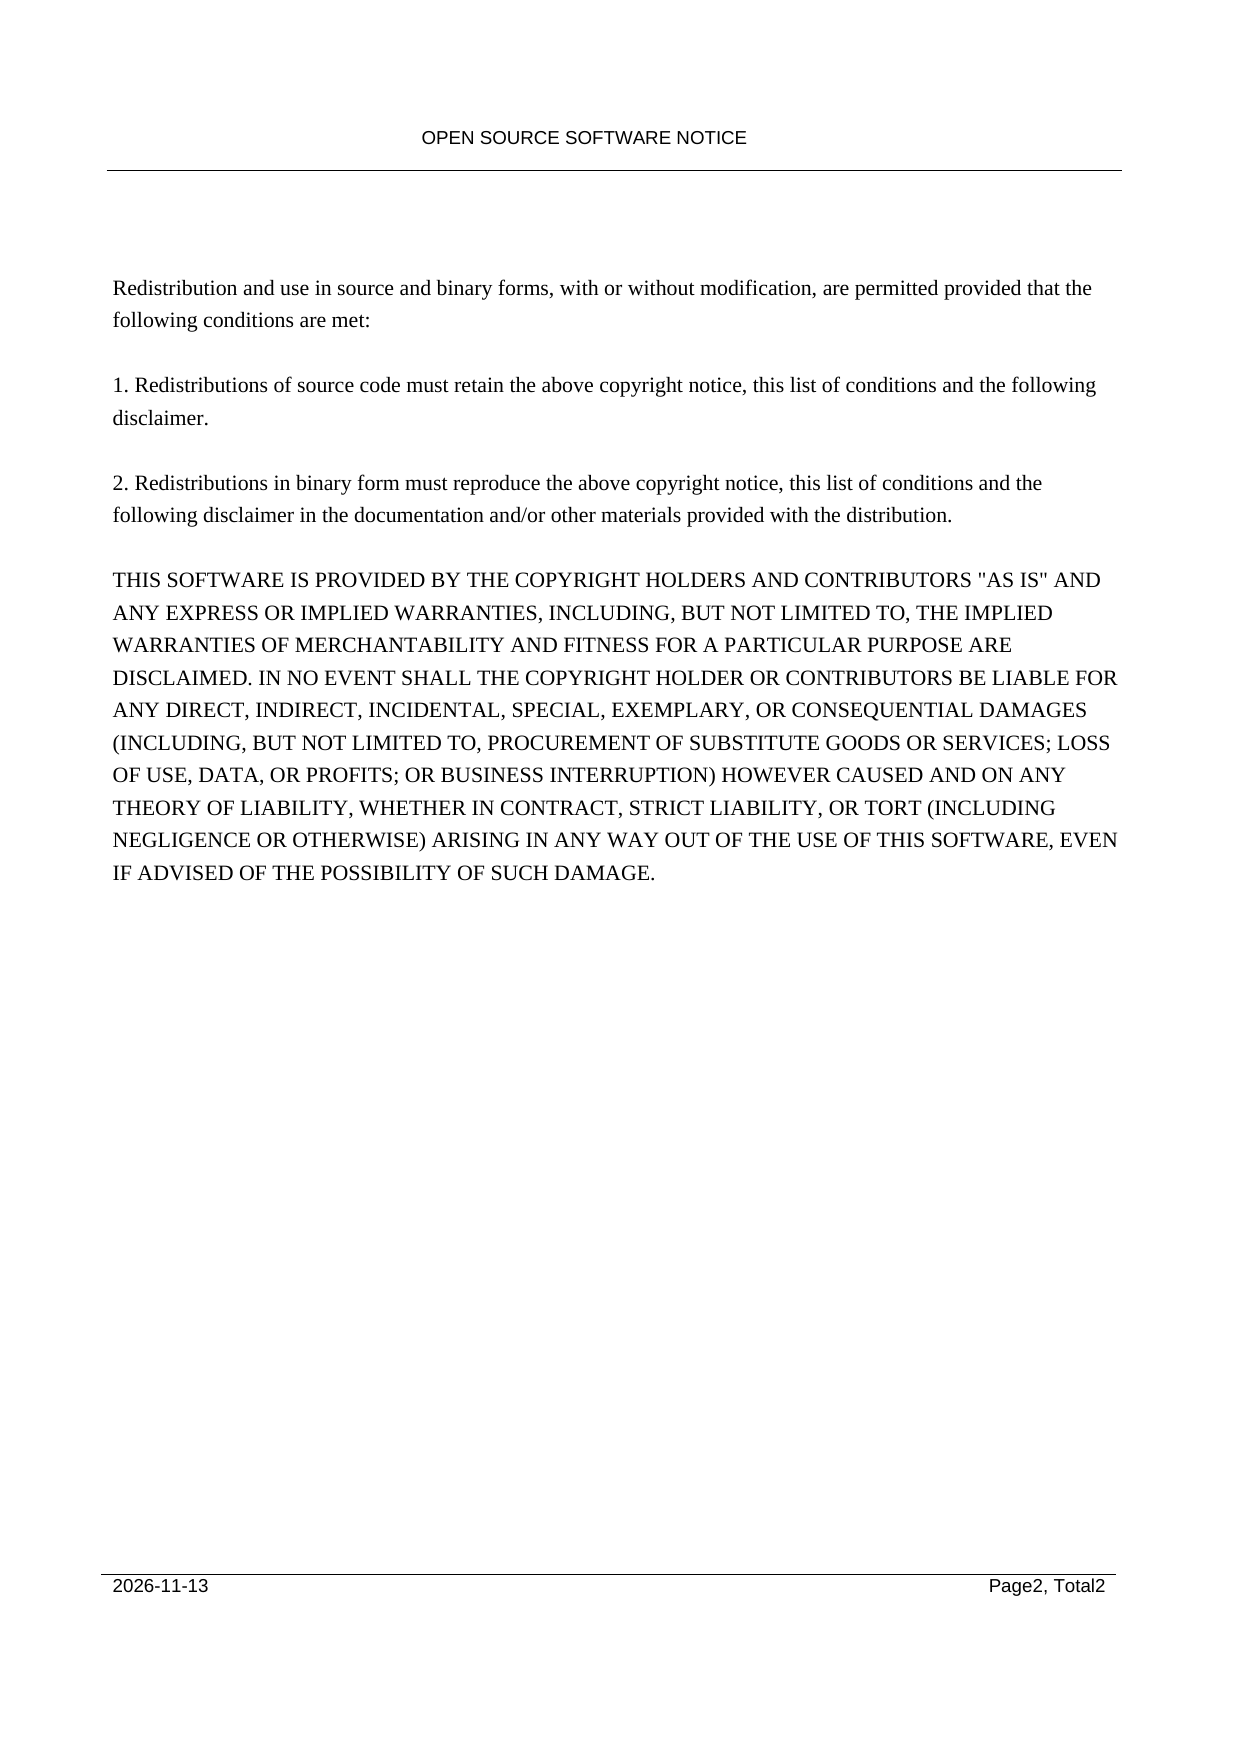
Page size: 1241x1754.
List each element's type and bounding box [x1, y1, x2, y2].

text [112, 206, 1128, 921]
